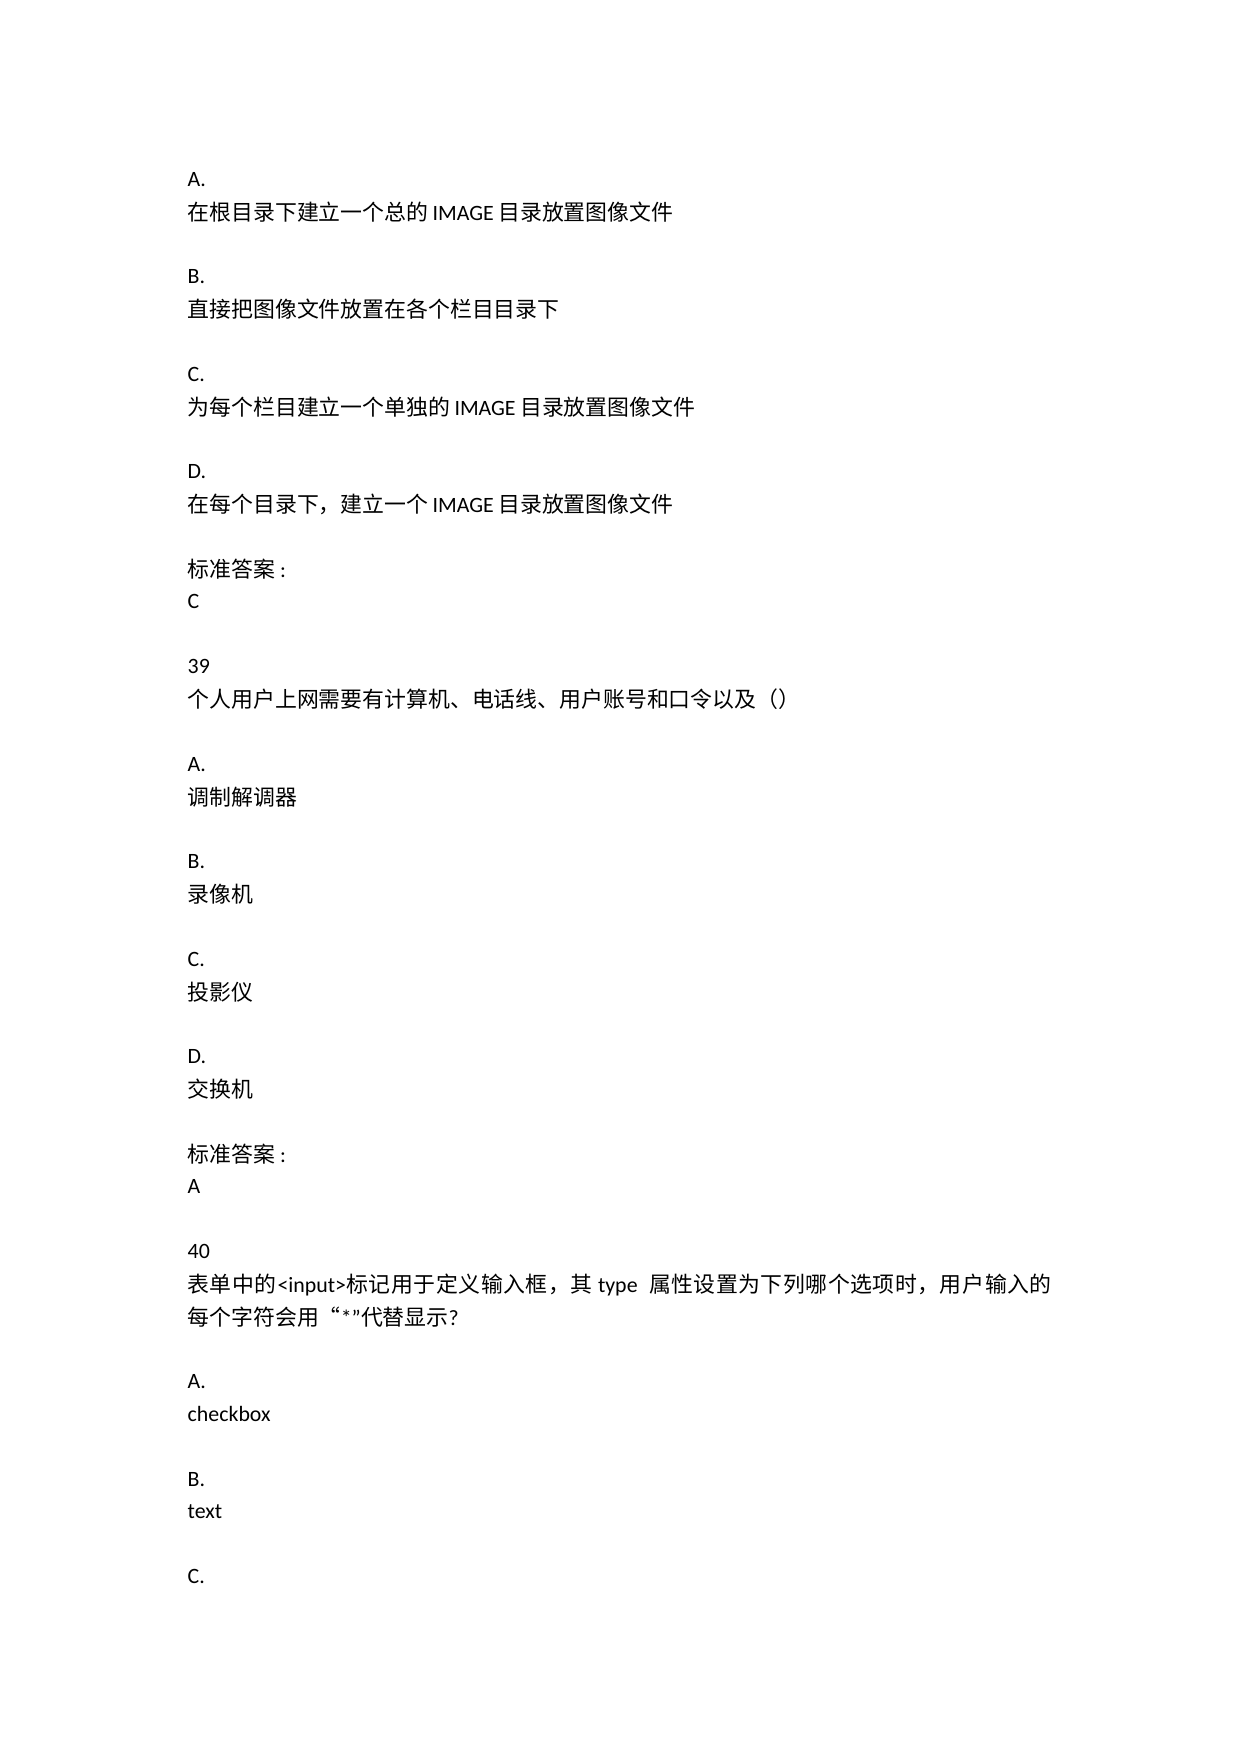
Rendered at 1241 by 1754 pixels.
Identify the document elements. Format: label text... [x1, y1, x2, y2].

text 在根目录下建立一个总的IMAGE目录放置图像文件 [187, 194, 1053, 227]
text 投影仪 [187, 974, 1053, 1007]
text 交换机 [187, 1072, 1053, 1104]
text A. [187, 1364, 1053, 1397]
text A. [187, 162, 1053, 194]
text C. [187, 357, 1053, 389]
text B. [187, 844, 1053, 877]
text 标准答案 : [187, 1137, 1053, 1169]
text 标准答案 : [187, 552, 1053, 584]
text 调制解调器 [187, 779, 1053, 812]
text B. [187, 1462, 1053, 1494]
text D. [187, 1039, 1053, 1072]
text A [187, 1169, 1053, 1202]
text 39 [187, 649, 1053, 682]
text D. [187, 454, 1053, 487]
text 40 [187, 1234, 1053, 1267]
text A. [187, 747, 1053, 779]
text 个人用户上网需要有计算机、电话线、用户账号和口令以及（） [187, 682, 1053, 714]
text checkbox [187, 1397, 1053, 1429]
text text [187, 1494, 1053, 1527]
text 表单中的<input>标记用于定义输入框，其type 属性设置为下列哪个选项时，用户输入的每个字符会用“*”代替显示? [187, 1267, 1053, 1332]
text 录像机 [187, 877, 1053, 909]
text 为每个栏目建立一个单独的IMAGE目录放置图像文件 [187, 389, 1053, 422]
text 直接把图像文件放置在各个栏目目录下 [187, 292, 1053, 324]
text C [187, 584, 1053, 617]
text C. [187, 942, 1053, 974]
text 在每个目录下，建立一个IMAGE目录放置图像文件 [187, 487, 1053, 519]
text B. [187, 259, 1053, 292]
text C. [187, 1559, 1053, 1592]
